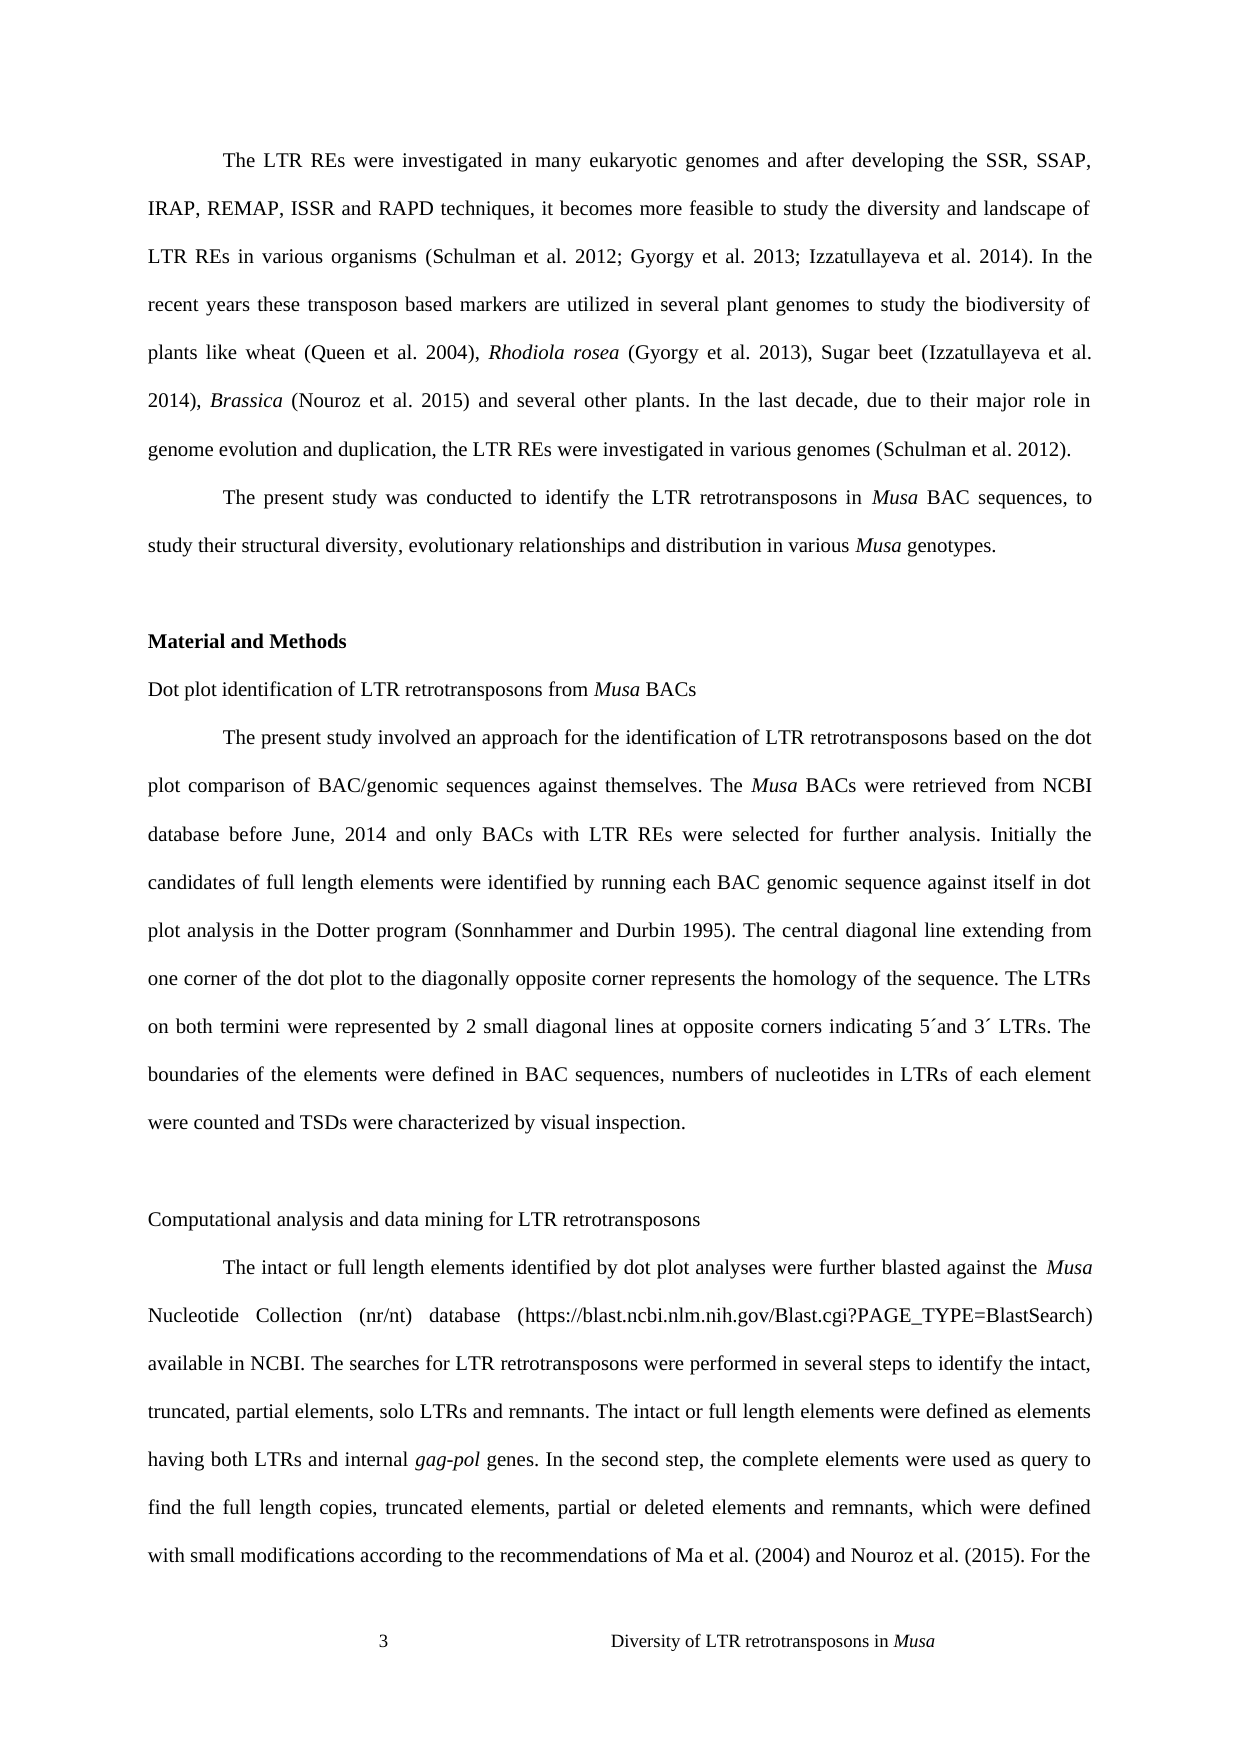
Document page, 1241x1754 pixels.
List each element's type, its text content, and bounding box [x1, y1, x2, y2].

text The LTR REs were investigated in many eukaryotic genomes and after developing the SSR, SSAP, IRAP, REMAP, ISSR and RAPD techniques, it becomes more feasible to study the diversity and landscape of LTR REs in various organisms (Schulman et al. 2012; Gyorgy et al. 2013; Izzatullayeva et al. 2014). In the recent years these transposon based markers are utilized in several plant genomes to study the biodiversity of plants like wheat (Queen et al. 2004), Rhodiola rosea (Gyorgy et al. 2013), Sugar beet (Izzatullayeva et al. 2014), Brassica (Nouroz et al. 2015) and several other plants. In the last decade, due to their major role in genome evolution and duplication, the LTR REs were investigated in various genomes (Schulman et al. 2012). [148, 148, 1092, 461]
text The present study was conducted to identify the LTR retrotransposons in Musa BAC sequences, to study their structural diversity, evolutionary relationships and distribution in various Musa genotypes. [148, 484, 1092, 557]
text The present study involved an approach for the identification of LTR retrotransposons based on the dot plot comparison of BAC/genomic sequences against themselves. The Musa BACs were retrieved from NCBI database before June, 2014 and only BACs with LTR REs were selected for further analysis. Initially the candidates of full length elements were identified by running each BAC genomic sequence against itself in dot plot analysis in the Dotter program (Sonnhammer and Durbin 1995). The central diagonal line extending from one corner of the dot plot to the diagonally opposite corner represents the homology of the sequence. The LTRs on both termini were represented by 2 small diagonal lines at opposite corners indicating 5´and 3´ LTRs. The boundaries of the elements were defined in BAC sequences, numbers of nucleotides in LTRs of each element were counted and TSDs were characterized by visual inspection. [148, 725, 1092, 1134]
text Material and Methods [148, 629, 1092, 653]
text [148, 1254, 1092, 1567]
text Computational analysis and data mining for LTR retrotransposons [148, 1206, 1092, 1231]
text Dot plot identification of LTR retrotransposons from Musa BACs [148, 677, 1092, 701]
